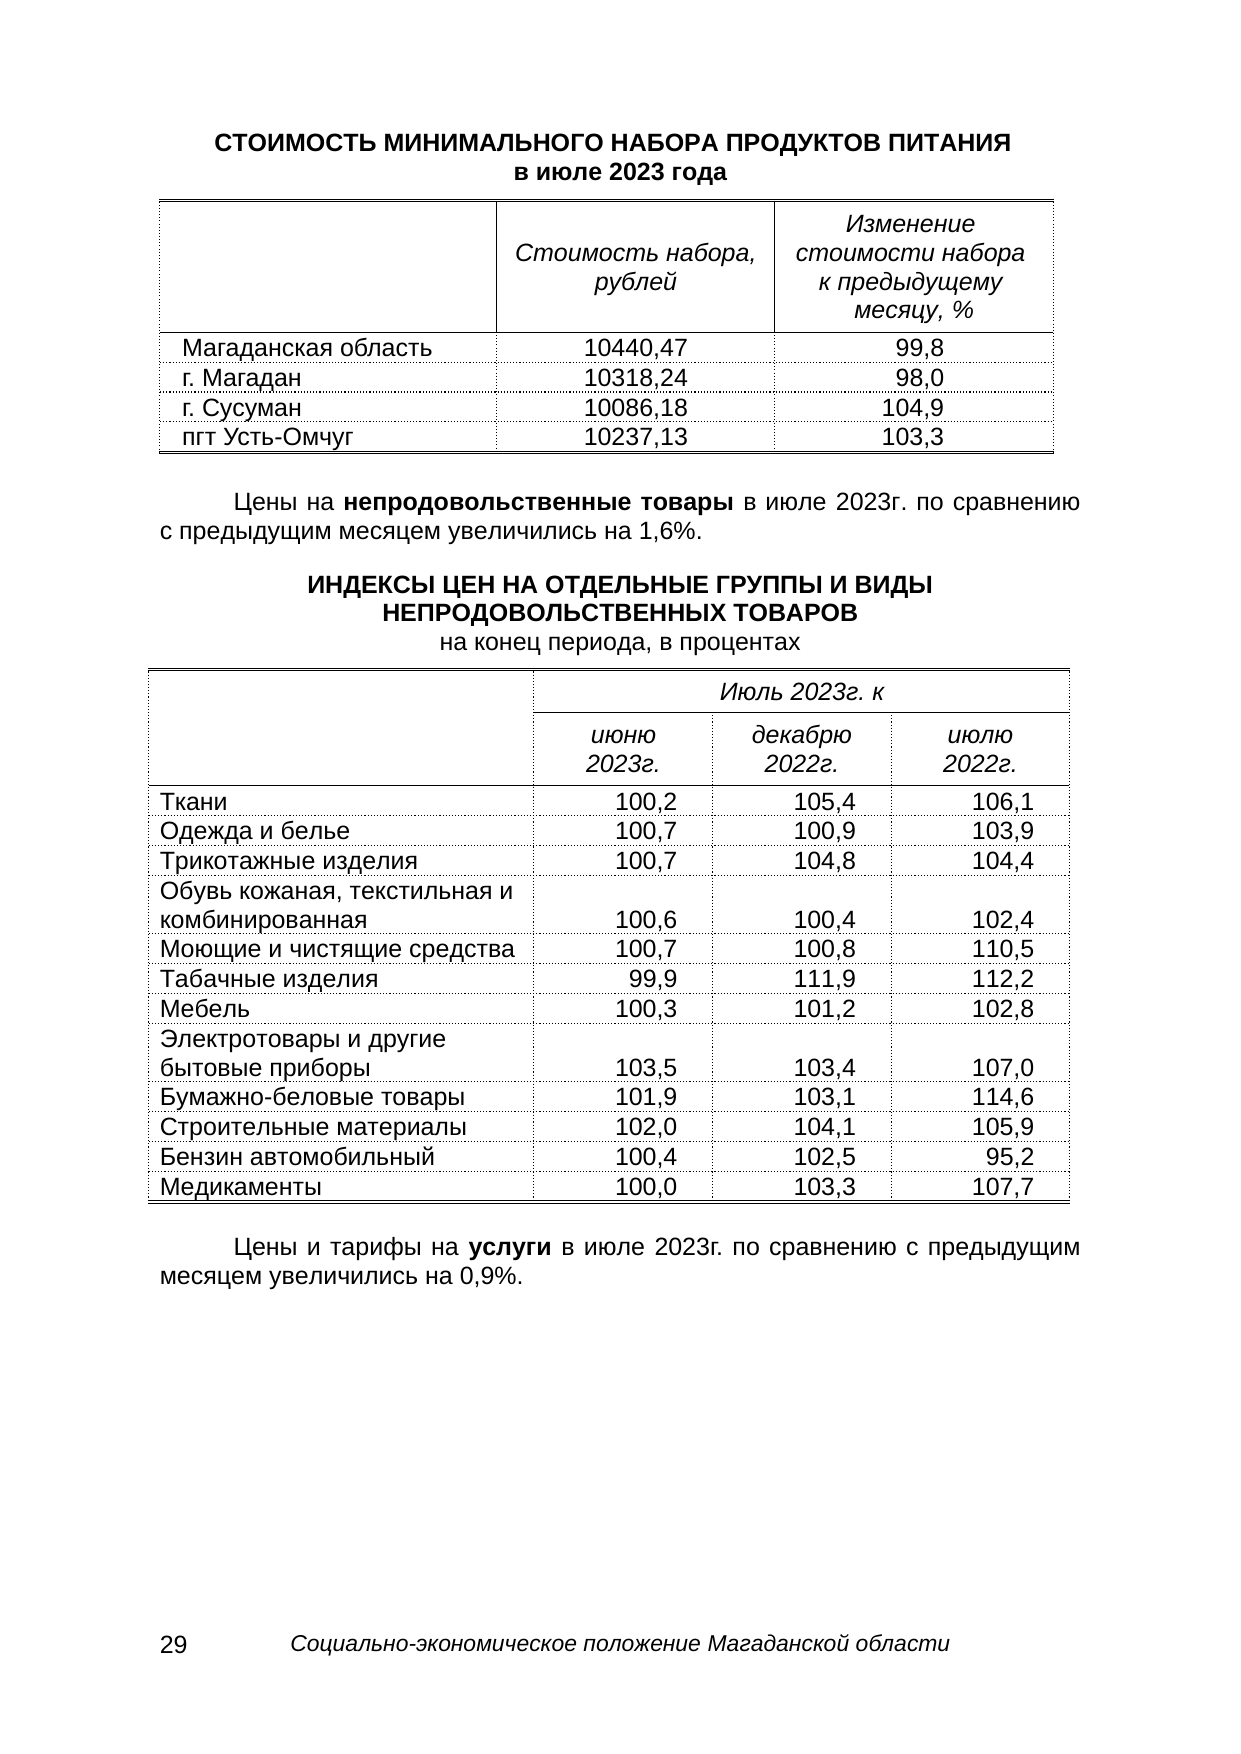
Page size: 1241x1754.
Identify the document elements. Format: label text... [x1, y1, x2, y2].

table_cell г. Сусуман [160, 391, 496, 421]
table_cell 10086,18 [496, 391, 775, 421]
table_cell 102,5 [713, 1141, 891, 1171]
table_header [160, 202, 496, 332]
table_cell 102,0 [534, 1111, 712, 1141]
table_cell 103,1 [713, 1081, 891, 1111]
table_cell 104,8 [713, 845, 891, 875]
table_header [148, 671, 534, 785]
table_cell 100,4 [713, 875, 891, 933]
table_cell 100,4 [534, 1141, 712, 1171]
table_cell Одежда и белье [148, 815, 534, 845]
table_cell 110,5 [891, 933, 1069, 963]
table_cell 99,9 [534, 963, 712, 993]
table_cell 10318,24 [496, 362, 775, 391]
table_cell 103,3 [775, 421, 1053, 451]
table_cell 104,9 [775, 391, 1053, 421]
table_cell 104,1 [713, 1111, 891, 1141]
text Цены на непродовольственные товары в июле 2023г. по сравнению с предыдущим месяцем увеличились на 1,6%. [159, 487, 1081, 544]
table_cell 102,4 [891, 875, 1069, 933]
table_header Июль 2023г. к [534, 671, 1069, 712]
table_cell декабрю 2022г. [713, 713, 891, 785]
table_cell Табачные изделия [148, 963, 534, 993]
table_cell Строительные материалы [148, 1111, 534, 1141]
table_cell 100,0 [534, 1171, 712, 1200]
table_cell Моющие и чистящие средства [148, 933, 534, 963]
table_cell 112,2 [891, 963, 1069, 993]
table_cell 106,1 [891, 786, 1069, 815]
table_cell июлю 2022г. [891, 713, 1069, 785]
text СТОИМОСТЬ МИНИМАЛЬНОГО НАБОРА ПРОДУКТОВ ПИТАНИЯ [145, 128, 1081, 157]
table_cell 10440,47 [496, 333, 775, 362]
table_header Изменение стоимости набора к предыдущему месяцу, % [775, 202, 1053, 332]
table_cell 107,7 [891, 1171, 1069, 1200]
table_cell 107,0 [891, 1023, 1069, 1081]
table_cell 101,9 [534, 1081, 712, 1111]
table_cell пгт Усть-Омчуг [160, 421, 496, 451]
table_cell 95,2 [891, 1141, 1069, 1171]
table_cell 100,7 [534, 815, 712, 845]
table_cell 101,2 [713, 993, 891, 1023]
text на конец периода, в процентах [159, 627, 1081, 656]
table_cell 103,3 [713, 1171, 891, 1200]
table_cell 100,9 [713, 815, 891, 845]
text ИНДЕКСЫ ЦЕН НА ОТДЕЛЬНЫЕ ГРУППЫ И ВИДЫ НЕПРОДОВОЛЬСТВЕННЫХ ТОВАРОВ [159, 569, 1081, 627]
table_cell 114,6 [891, 1081, 1069, 1111]
table_cell Бумажно-беловые товары [148, 1081, 534, 1111]
table_cell 100,6 [534, 875, 712, 933]
table_cell 111,9 [713, 963, 891, 993]
table_cell Медикаменты [148, 1171, 534, 1200]
table_cell 100,7 [534, 845, 712, 875]
table_cell 103,9 [891, 815, 1069, 845]
table_cell Магаданская область [160, 333, 496, 362]
table_cell 100,7 [534, 933, 712, 963]
table_cell июню 2023г. [534, 713, 712, 785]
text в июле 2023 года [159, 157, 1081, 186]
table_cell 103,5 [534, 1023, 712, 1081]
table_cell 100,3 [534, 993, 712, 1023]
table_cell Электротовары и другие бытовые приборы [148, 1023, 534, 1081]
table_cell 104,4 [891, 845, 1069, 875]
table_cell Обувь кожаная, текстильная и комбинированная [148, 875, 534, 933]
table_cell Бензин автомобильный [148, 1141, 534, 1171]
table_cell 102,8 [891, 993, 1069, 1023]
text Цены и тарифы на услуги в июле 2023г. по сравнению с предыдущим месяцем увеличились на 0,9%. [159, 1232, 1081, 1290]
table_cell Трикотажные изделия [148, 845, 534, 875]
table_cell 105,4 [713, 786, 891, 815]
table_cell 98,0 [775, 362, 1053, 391]
table_cell 103,4 [713, 1023, 891, 1081]
table_cell 105,9 [891, 1111, 1069, 1141]
table_cell Ткани [148, 786, 534, 815]
table_cell Мебель [148, 993, 534, 1023]
table_cell 10237,13 [496, 421, 775, 451]
table_cell 100,8 [713, 933, 891, 963]
table_cell г. Магадан [160, 362, 496, 391]
table_cell 100,2 [534, 786, 712, 815]
table_header Стоимость набора, рублей [497, 202, 774, 332]
table_cell 99,8 [775, 333, 1053, 362]
